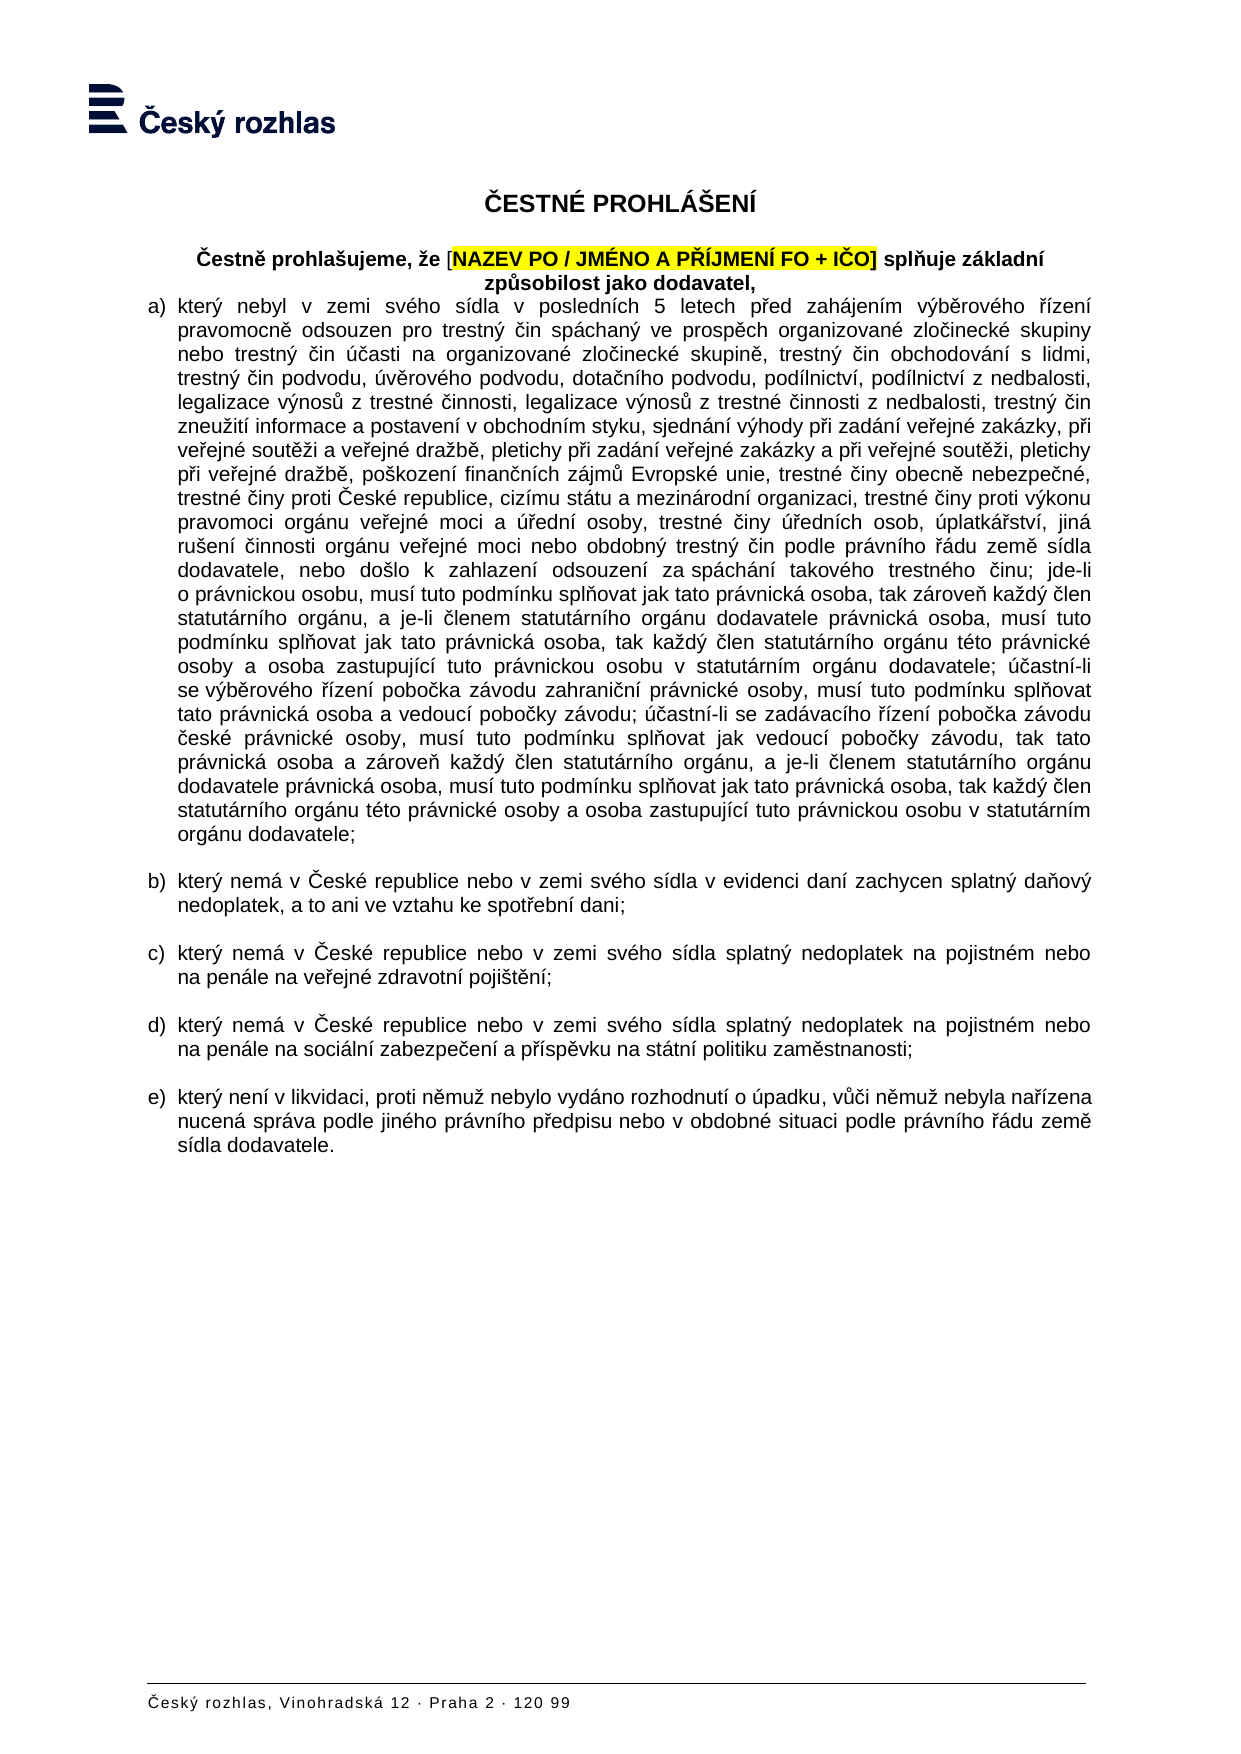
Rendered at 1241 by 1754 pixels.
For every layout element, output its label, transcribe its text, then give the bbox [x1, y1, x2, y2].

list který nemá v České republice nebo v zemi svého sídla splatný nedoplatek na pojistném nebo na penále na sociální zabezpečení a příspěvku na státní politiku zaměstnanosti; [148, 1013, 1092, 1061]
list který není v likvidaci, proti němuž nebylo vydáno rozhodnutí o úpadku, vůči němuž nebyla nařízena nucená správa podle jiného právního předpisu nebo v obdobné situaci podle právního řádu země sídla dodavatele. [148, 1085, 1092, 1157]
list který nebyl v zemi svého sídla v posledních 5 letech před zahájením výběrového řízení pravomocně odsouzen pro trestný čin spáchaný ve prospěch organizované zločinecké skupiny nebo trestný čin účasti na organizované zločinecké skupině, trestný čin obchodování s lidmi, trestný čin podvodu, úvěrového podvodu, dotačního podvodu, podílnictví, podílnictví z nedbalosti, legalizace výnosů z trestné činnosti, legalizace výnosů z trestné činnosti z nedbalosti, trestný čin zneužití informace a postavení v obchodním styku, sjednání výhody při zadání veřejné zakázky, při veřejné soutěži a veřejné dražbě, pletichy při zadání veřejné zakázky a při veřejné soutěži, pletichy při veřejné dražbě, poškození finančních zájmů Evropské unie, trestné činy obecně nebezpečné, trestné činy proti České republice, cizímu státu a mezinárodní organizaci, trestné činy proti výkonu pravomoci orgánu veřejné moci a úřední osoby, trestné činy úředních osob, úplatkářství, jiná rušení činnosti orgánu veřejné moci nebo obdobný trestný čin podle právního řádu země sídla dodavatele, nebo došlo k zahlazení odsouzení za spáchání takového trestného činu; jde-li o právnickou osobu, musí tuto podmínku splňovat jak tato právnická osoba, tak zároveň každý člen statutárního orgánu, a je-li členem statutárního orgánu dodavatele právnická osoba, musí tuto podmínku splňovat jak tato právnická osoba, tak každý člen statutárního orgánu této právnické osoby a osoba zastupující tuto právnickou osobu v statutárním orgánu dodavatele; účastní-li se výběrového řízení pobočka závodu zahraniční právnické osoby, musí tuto podmínku splňovat tato právnická osoba a vedoucí pobočky závodu; účastní-li se zadávacího řízení pobočka závodu české právnické osoby, musí tuto podmínku splňovat jak vedoucí pobočky závodu, tak tato právnická osoba a zároveň každý člen statutárního orgánu, a je-li členem statutárního orgánu dodavatele právnická osoba, musí tuto podmínku splňovat jak tato právnická osoba, tak každý člen statutárního orgánu této právnické osoby a osoba zastupující tuto právnickou osobu v statutárním orgánu dodavatele; [148, 294, 1092, 845]
list který nemá v České republice nebo v zemi svého sídla v evidenci daní zachycen splatný daňový nedoplatek, a to ani ve vztahu ke spotřební dani; [148, 869, 1092, 917]
list který nemá v České republice nebo v zemi svého sídla splatný nedoplatek na pojistném nebo na penále na veřejné zdravotní pojištění; [148, 941, 1092, 989]
text ČESTNÉ PROHLÁŠENÍ [148, 189, 1092, 218]
text Čestně prohlašujeme, že [NAZEV PO / JMÉNO A PŘÍJMENÍ FO + IČO] splňuje základní způsobilost jako dodavatel, [148, 246, 1092, 294]
picture [89, 84, 335, 138]
